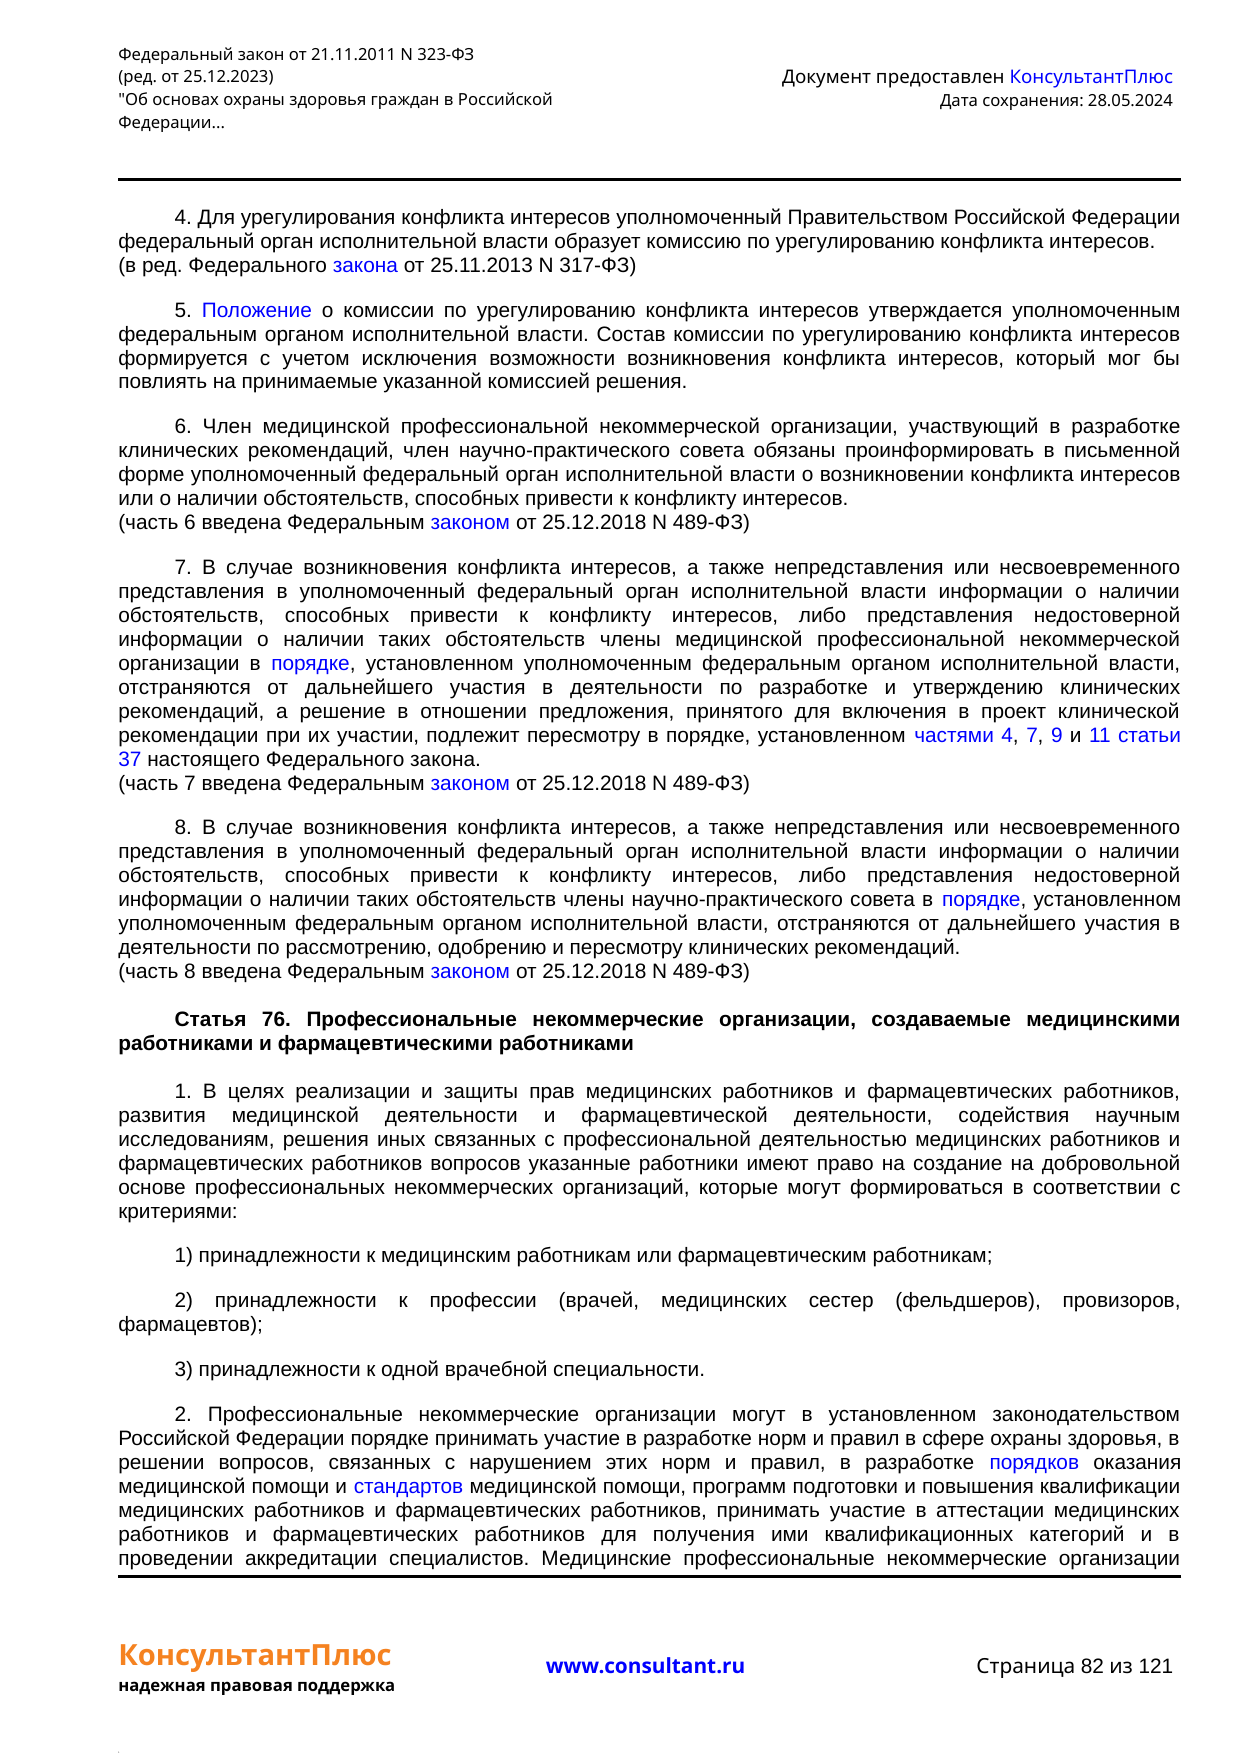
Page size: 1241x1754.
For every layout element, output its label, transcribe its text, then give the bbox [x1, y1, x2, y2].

text 1) принадлежности к медицинским работникам или фармацевтическим работникам; [118, 1243, 1181, 1267]
text 5. Положение о комиссии по урегулированию конфликта интересов утверждается уполномоченным федеральным органом исполнительной власти. Состав комиссии по урегулированию конфликта интересов формируется с учетом исключения возможности возникновения конфликта интересов, который мог бы повлиять на принимаемые указанной комиссией решения. [118, 297, 1181, 393]
text 8. В случае возникновения конфликта интересов, а также непредставления или несвоевременного представления в уполномоченный федеральный орган исполнительной власти информации о наличии обстоятельств, способных привести к конфликту интересов, либо представления недостоверной информации о наличии таких обстоятельств члены научно-практического совета в порядке, установленном уполномоченным федеральным органом исполнительной власти, отстраняются от дальнейшего участия в деятельности по рассмотрению, одобрению и пересмотру клинических рекомендаций. [118, 815, 1181, 959]
title Статья 76. Профессиональные некоммерческие организации, создаваемые медицинскими работниками и фармацевтическими работниками [118, 1007, 1181, 1055]
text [118, 1402, 1181, 1569]
text (часть 7 введена Федеральным законом от 25.12.2018 N 489-ФЗ) [118, 770, 1181, 794]
text (в ред. Федерального закона от 25.11.2013 N 317-ФЗ) [118, 253, 1181, 277]
text 1. В целях реализации и защиты прав медицинских работников и фармацевтических работников, развития медицинской деятельности и фармацевтической деятельности, содействия научным исследованиям, решения иных связанных с профессиональной деятельностью медицинских работников и фармацевтических работников вопросов указанные работники имеют право на создание на добровольной основе профессиональных некоммерческих организаций, которые могут формироваться в соответствии с критериями: [118, 1079, 1181, 1222]
text 3) принадлежности к одной врачебной специальности. [118, 1357, 1181, 1381]
text (часть 6 введена Федеральным законом от 25.12.2018 N 489-ФЗ) [118, 510, 1181, 534]
text 6. Член медицинской профессиональной некоммерческой организации, участвующий в разработке клинических рекомендаций, член научно-практического совета обязаны проинформировать в письменной форме уполномоченный федеральный орган исполнительной власти о возникновении конфликта интересов или о наличии обстоятельств, способных привести к конфликту интересов. [118, 414, 1181, 510]
text (часть 8 введена Федеральным законом от 25.12.2018 N 489-ФЗ) [118, 959, 1181, 983]
text 4. Для урегулирования конфликта интересов уполномоченный Правительством Российской Федерации федеральный орган исполнительной власти образует комиссию по урегулированию конфликта интересов. [118, 205, 1181, 253]
text 2) принадлежности к профессии (врачей, медицинских сестер (фельдшеров), провизоров, фармацевтов); [118, 1288, 1181, 1336]
text 7. В случае возникновения конфликта интересов, а также непредставления или несвоевременного представления в уполномоченный федеральный орган исполнительной власти информации о наличии обстоятельств, способных привести к конфликту интересов, либо представления недостоверной информации о наличии таких обстоятельств члены медицинской профессиональной некоммерческой организации в порядке, установленном уполномоченным федеральным органом исполнительной власти, отстраняются от дальнейшего участия в деятельности по разработке и утверждению клинических рекомендаций, а решение в отношении предложения, принятого для включения в проект клинической рекомендации при их участии, подлежит пересмотру в порядке, установленном частями 4, 7, 9 и 11 статьи 37 настоящего Федерального закона. [118, 555, 1181, 770]
